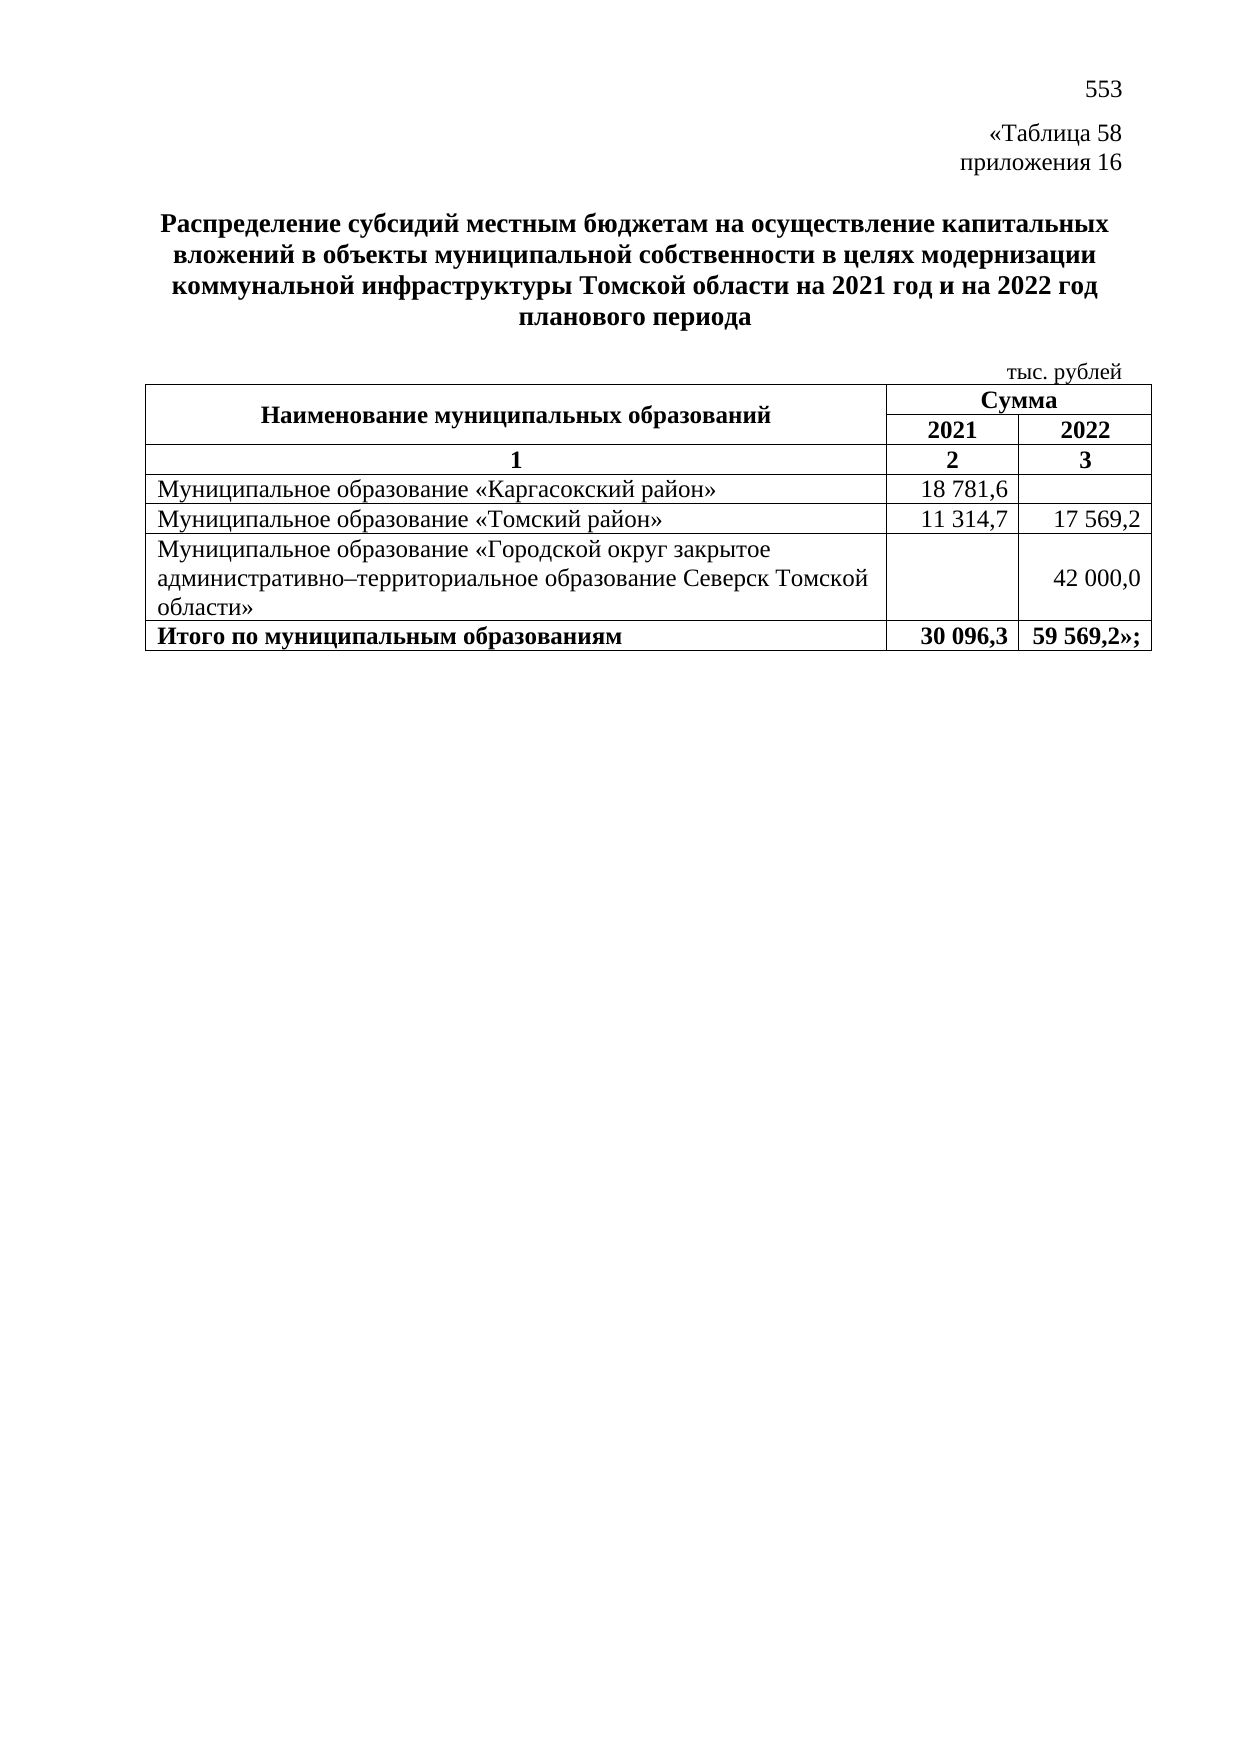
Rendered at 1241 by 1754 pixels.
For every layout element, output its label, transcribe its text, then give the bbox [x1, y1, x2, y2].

table_header Наименование муниципальных образований [146, 385, 886, 444]
table_cell 3 [1019, 445, 1151, 473]
table_cell 1 [146, 445, 886, 473]
text «Таблица 58 [158, 118, 1122, 147]
table_cell 30 096,3 [887, 621, 1018, 650]
text Распределение субсидий местным бюджетам на осуществление капитальных вложений в объекты муниципальной собственности в целях модернизации коммунальной инфраструктуры Томской области на 2021 год и на 2022 год планового периода [148, 207, 1122, 331]
table_cell 42 000,0 [1019, 534, 1151, 620]
table_header Сумма [887, 385, 1151, 414]
table_cell 11 314,7 [887, 504, 1018, 533]
table_cell [1019, 475, 1151, 503]
table_cell Муниципальное образование «Городской округ закрытое административно–территориальное образование Северск Томской области» [146, 534, 886, 620]
table_cell 17 569,2 [1019, 504, 1151, 533]
table_cell 18 781,6 [887, 475, 1018, 503]
text приложения 16 [158, 147, 1122, 176]
table_cell Муниципальное образование «Томский район» [146, 504, 886, 533]
table_cell [887, 534, 1018, 620]
table_cell 2 [887, 445, 1018, 473]
table_cell 2021 [887, 415, 1018, 444]
table_cell 59 569,2»; [1019, 621, 1151, 650]
text тыс. рублей [148, 358, 1122, 384]
table_cell Муниципальное образование «Каргасокский район» [146, 475, 886, 503]
table_cell Итого по муниципальным образованиям [146, 621, 886, 650]
table_cell 2022 [1019, 415, 1151, 444]
